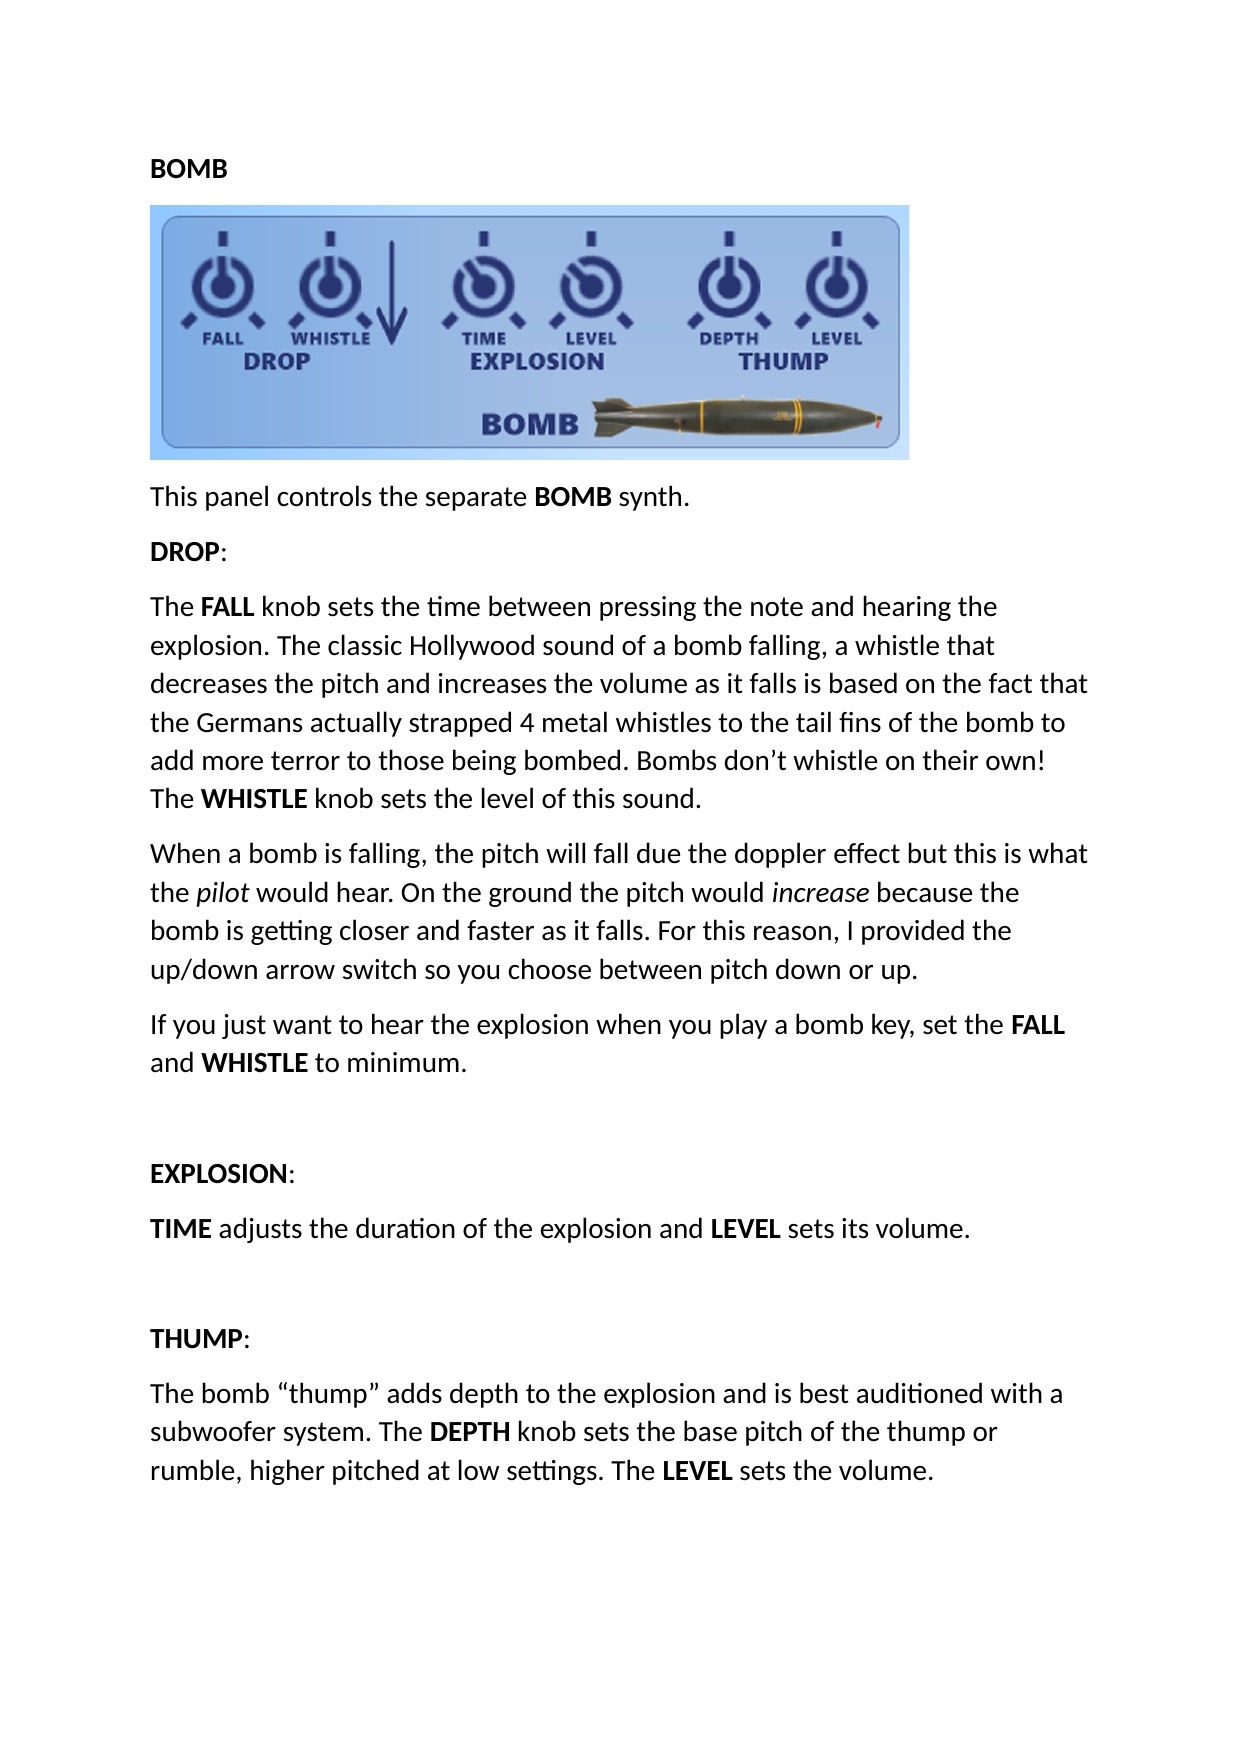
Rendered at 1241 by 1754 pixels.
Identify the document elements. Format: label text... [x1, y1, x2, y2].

text DROP: [150, 533, 1090, 569]
text When a bomb is falling, the pitch will fall due the doppler effect but this is what the pilot would hear. On the ground the pitch would increase because the bomb is getting closer and faster as it falls. For this reason, I provided the up/down arrow switch so you choose between pitch down or up. [150, 836, 1090, 987]
text TIME adjusts the duration of the explosion and LEVEL sets its volume. [150, 1210, 1090, 1245]
text This panel controls the separate BOMB synth. [150, 478, 1090, 514]
text If you just want to hear the explosion when you play a bomb key, set the FALL and WHISTLE to minimum. [150, 1006, 1090, 1080]
text BOMB [150, 150, 1090, 186]
text The FALL knob sets the time between pressing the note and hearing the explosion. The classic Hollywood sound of a bomb falling, a whistle that decreases the pitch and increases the volume as it falls is based on the fact that the Germans actually strapped 4 metal whistles to the tail fins of the bomb to add more terror to those being bombed. Bombs don’t whistle on their own! The WHISTLE knob sets the level of this sound. [150, 588, 1090, 816]
text EXPLOSION: [150, 1155, 1090, 1190]
text THUMP: [150, 1320, 1090, 1356]
text The bomb “thump” adds depth to the explosion and is best auditioned with a subwoofer system. The DEPTH knob sets the base pitch of the thump or rumble, higher pitched at low settings. The LEVEL sets the volume. [150, 1375, 1090, 1488]
picture [150, 205, 910, 460]
